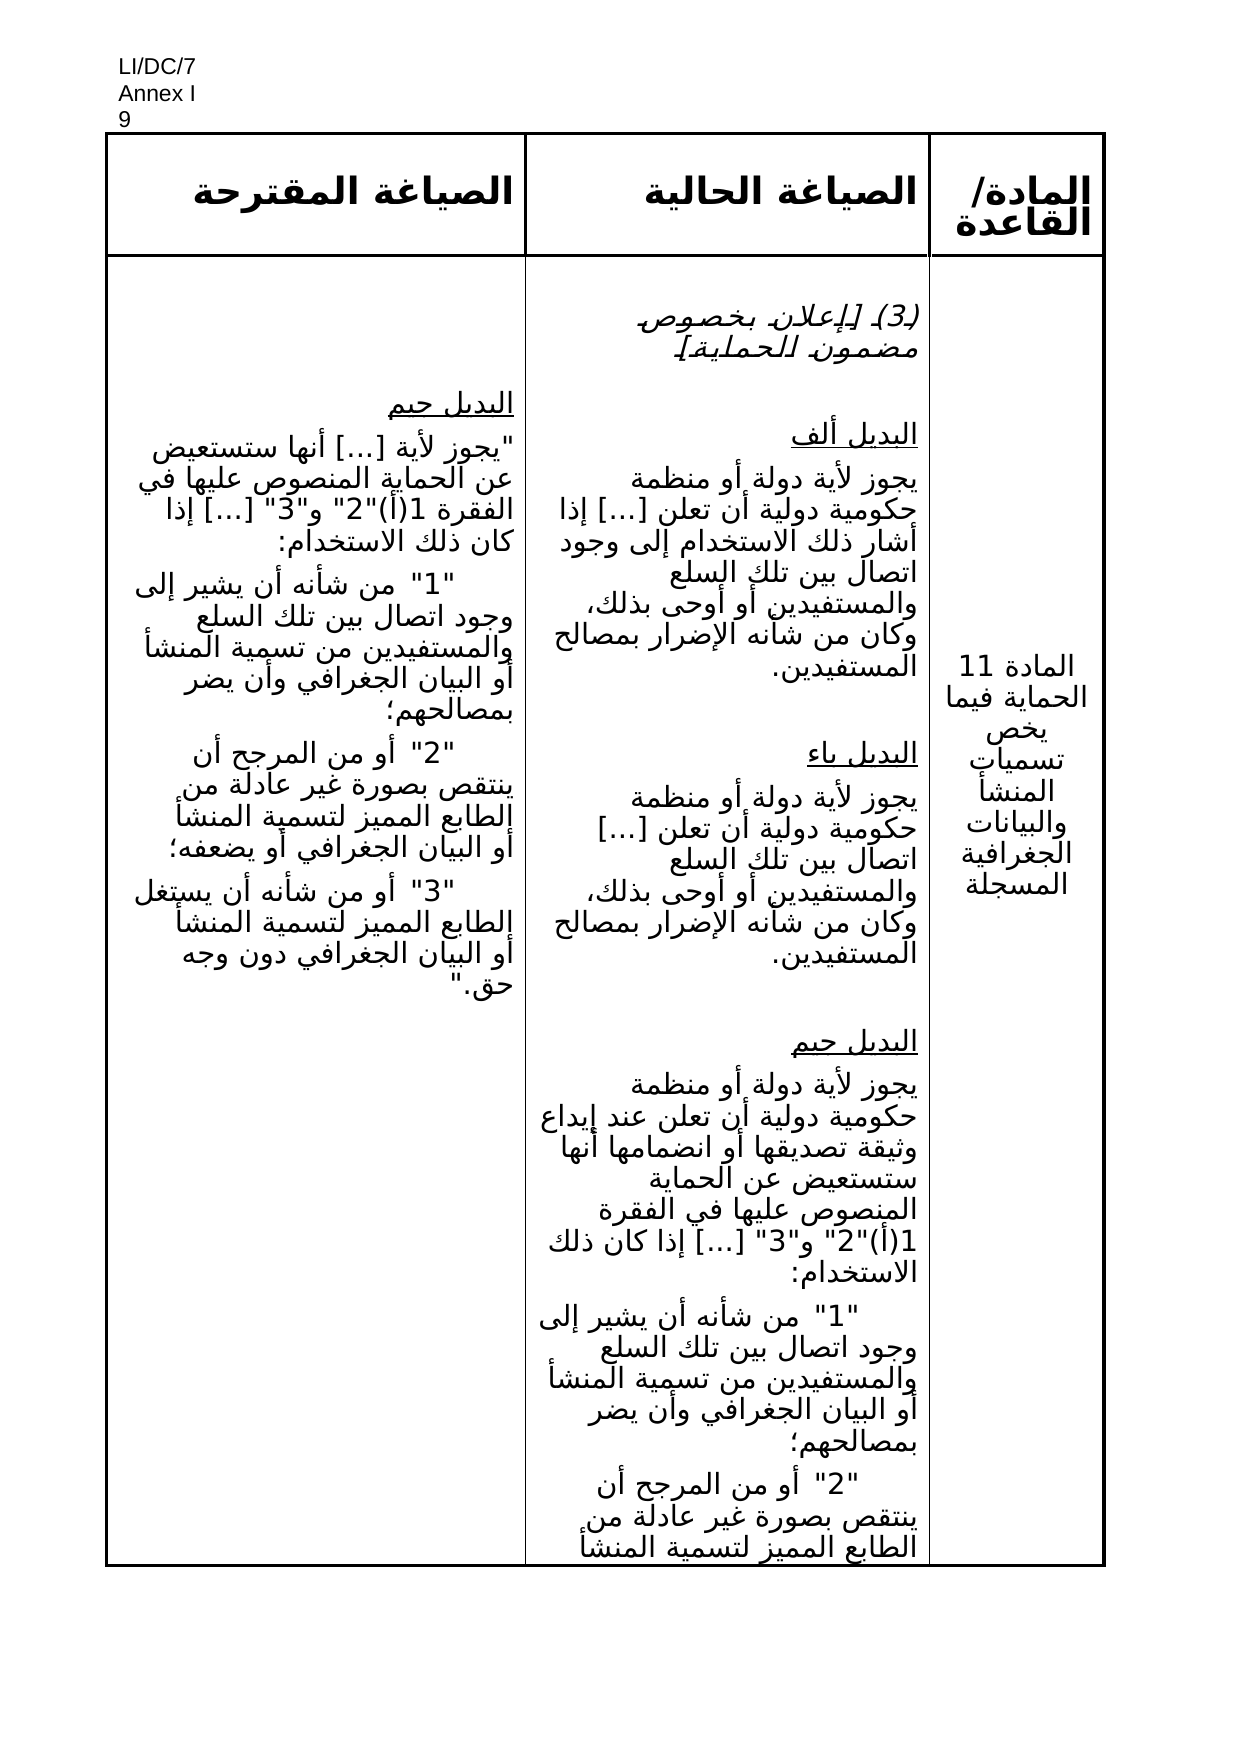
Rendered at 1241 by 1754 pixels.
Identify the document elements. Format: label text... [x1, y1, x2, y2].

table_header الصياغة المقترحة [108, 135, 524, 254]
table_header المادة/القاعدة [931, 135, 1102, 254]
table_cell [108, 257, 525, 1563]
table_header الصياغة الحالية [527, 135, 928, 254]
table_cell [526, 254, 929, 1563]
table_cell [930, 254, 1102, 1563]
